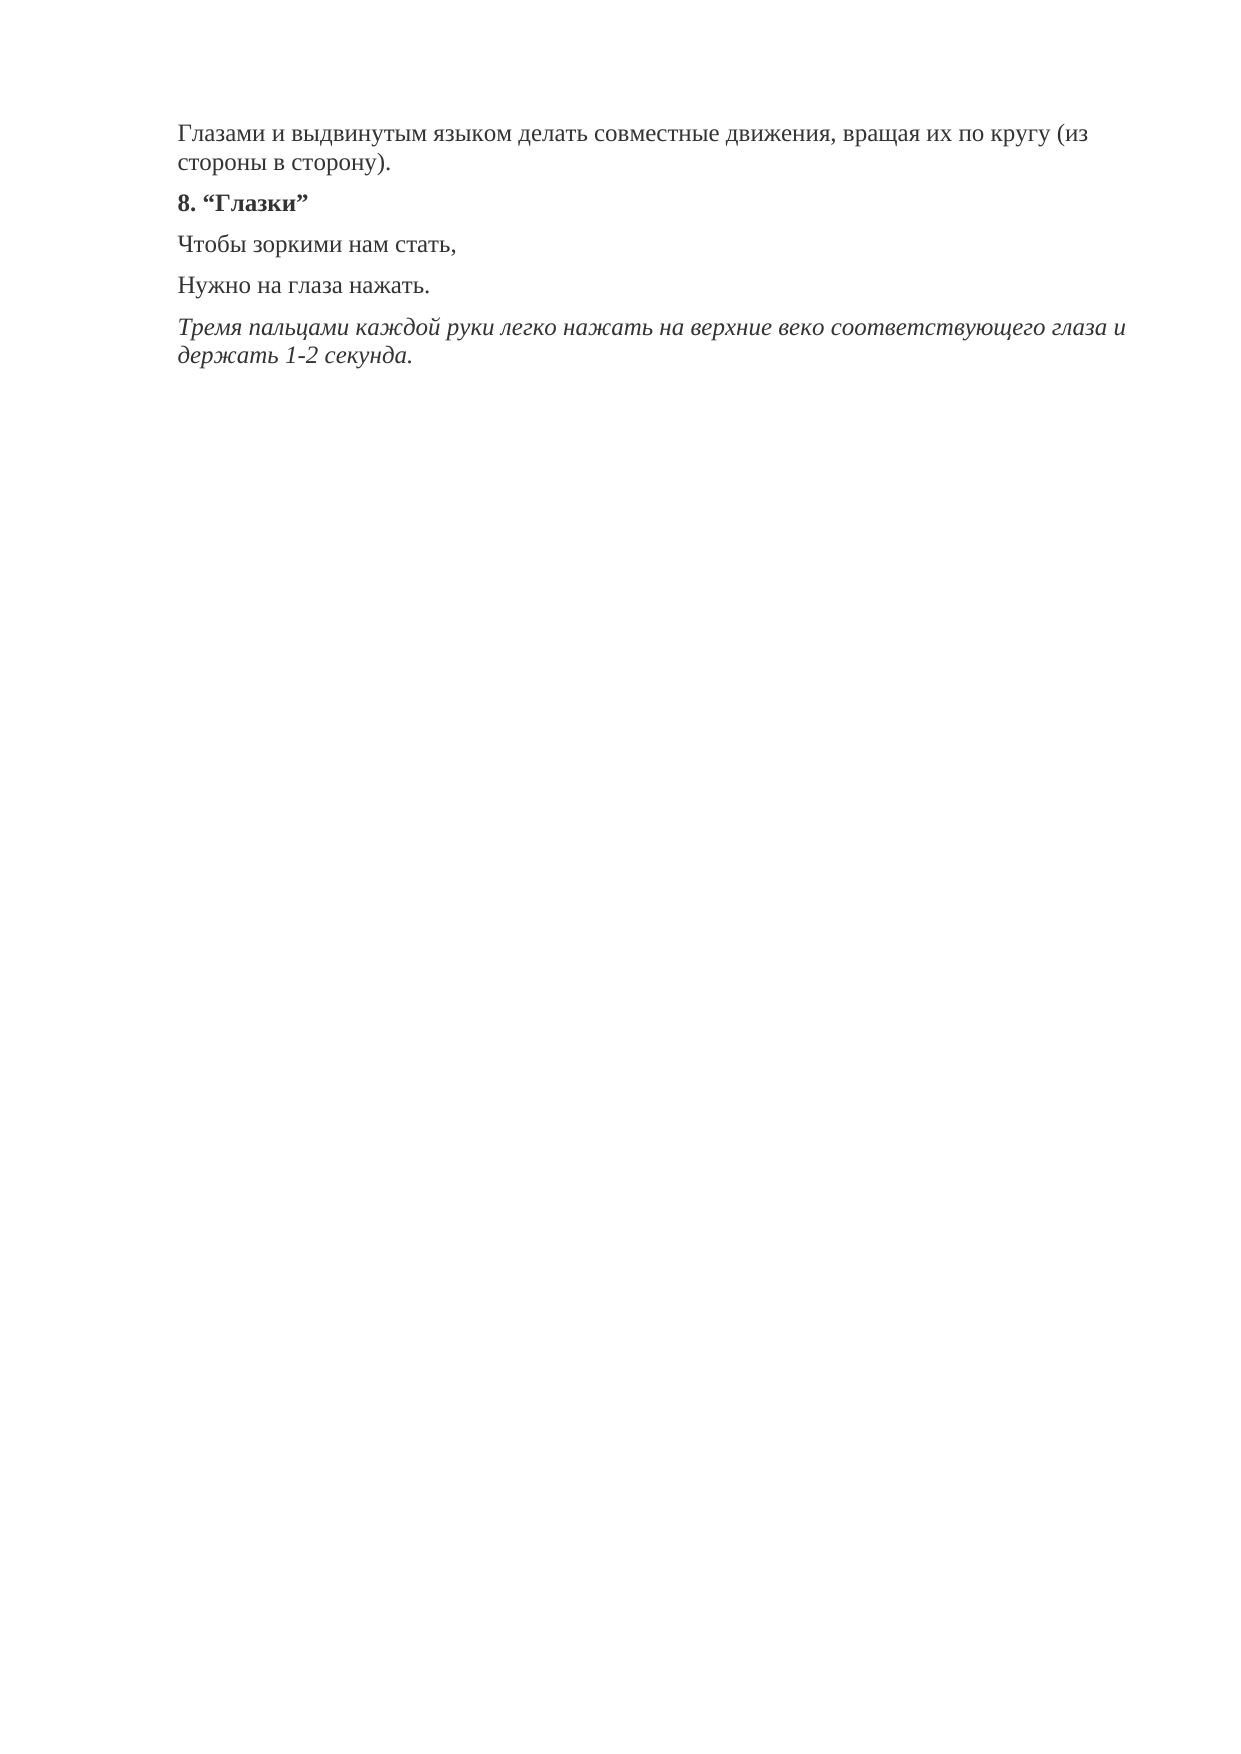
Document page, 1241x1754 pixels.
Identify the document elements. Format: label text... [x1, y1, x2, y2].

text Нужно на глаза нажать. [177, 271, 1152, 299]
text Глазами и выдвинутым языком делать совместные движения, вращая их по кругу (из стороны в сторону). [177, 118, 1152, 176]
text Тремя пальцами каждой руки легко нажать на верхние веко соответствующего глаза и держать 1-2 секунда. [177, 312, 1152, 369]
text Чтобы зоркими нам стать, [177, 229, 1152, 258]
text 8. “Глазки” [177, 188, 1152, 217]
